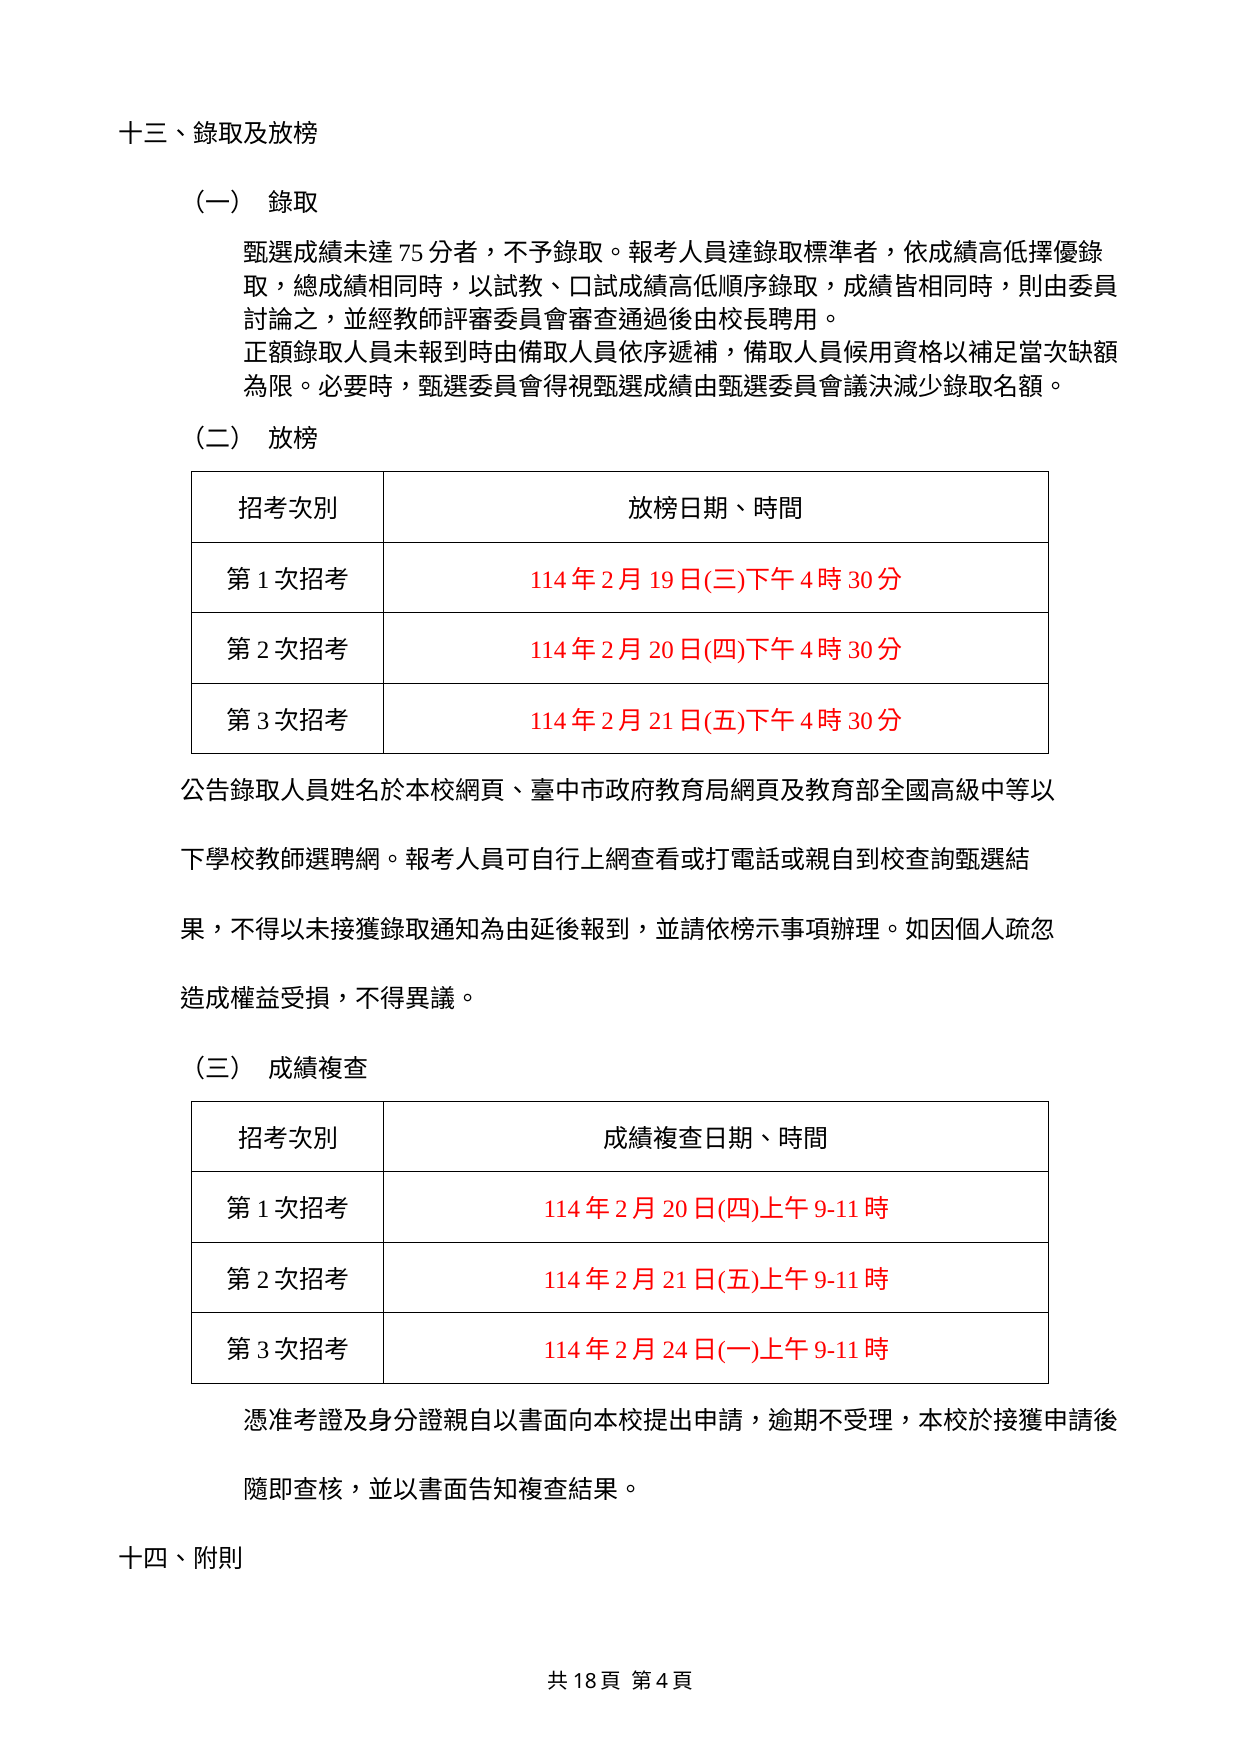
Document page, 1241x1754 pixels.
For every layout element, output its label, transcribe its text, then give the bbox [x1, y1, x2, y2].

text 正額錄取人員未報到時由備取人員依序遞補，備取人員候用資格以補足當次缺額為限。必要時，甄選委員會得視甄選成績由甄選委員會議決減少錄取名額。 [243, 335, 1122, 402]
table_cell 第2次招考 [192, 613, 383, 682]
text 十四、附則 [118, 1522, 1122, 1592]
table_cell 114年2月19日(三)下午4時30分 [384, 543, 1048, 612]
table_cell 第2次招考 [192, 1243, 383, 1312]
table_header 成績複查日期、時間 [384, 1102, 1048, 1171]
table_cell 第3次招考 [192, 1313, 383, 1382]
table_cell 114年2月20日(四)上午9-11時 [384, 1172, 1048, 1242]
table_header 放榜日期、時間 [384, 472, 1048, 542]
list 成績複查 [181, 1031, 1122, 1101]
text 公告錄取人員姓名於本校網頁、臺中市政府教育局網頁及教育部全國高級中等以 下學校教師選聘網。報考人員可自行上網查看或打電話或親自到校查詢甄選結 果，不得以未接獲錄取通知為由延後報到，並請依榜示事項辦理。如因個人疏忽 造成權益受損，不得異議。 [118, 754, 1122, 1031]
text 甄選成績未達75分者，不予錄取。報考人員達錄取標準者，依成績高低擇優錄取，總成績相同時，以試教、口試成績高低順序錄取，成績皆相同時，則由委員討論之，並經教師評審委員會審查通過後由校長聘用。 [243, 235, 1122, 335]
table_cell 第1次招考 [192, 1172, 383, 1242]
table_cell 第3次招考 [192, 684, 383, 753]
text 憑准考證及身分證親自以書面向本校提出申請，逾期不受理，本校於接獲申請後隨即查核，並以書面告知複查結果。 [243, 1383, 1122, 1522]
table_header 招考次別 [192, 1102, 383, 1171]
table_header 招考次別 [192, 472, 383, 542]
table_cell 114年2月21日(五)上午9-11時 [384, 1243, 1048, 1312]
text 十三、錄取及放榜 [118, 96, 1122, 166]
list 放榜 [181, 402, 1122, 471]
table_cell 114年2月24日(一)上午9-11時 [384, 1313, 1048, 1382]
table_cell 114年2月21日(五)下午4時30分 [384, 684, 1048, 753]
table_cell 第1次招考 [192, 543, 383, 612]
table_cell 114年2月20日(四)下午4時30分 [384, 613, 1048, 682]
list 錄取 [181, 166, 1122, 235]
